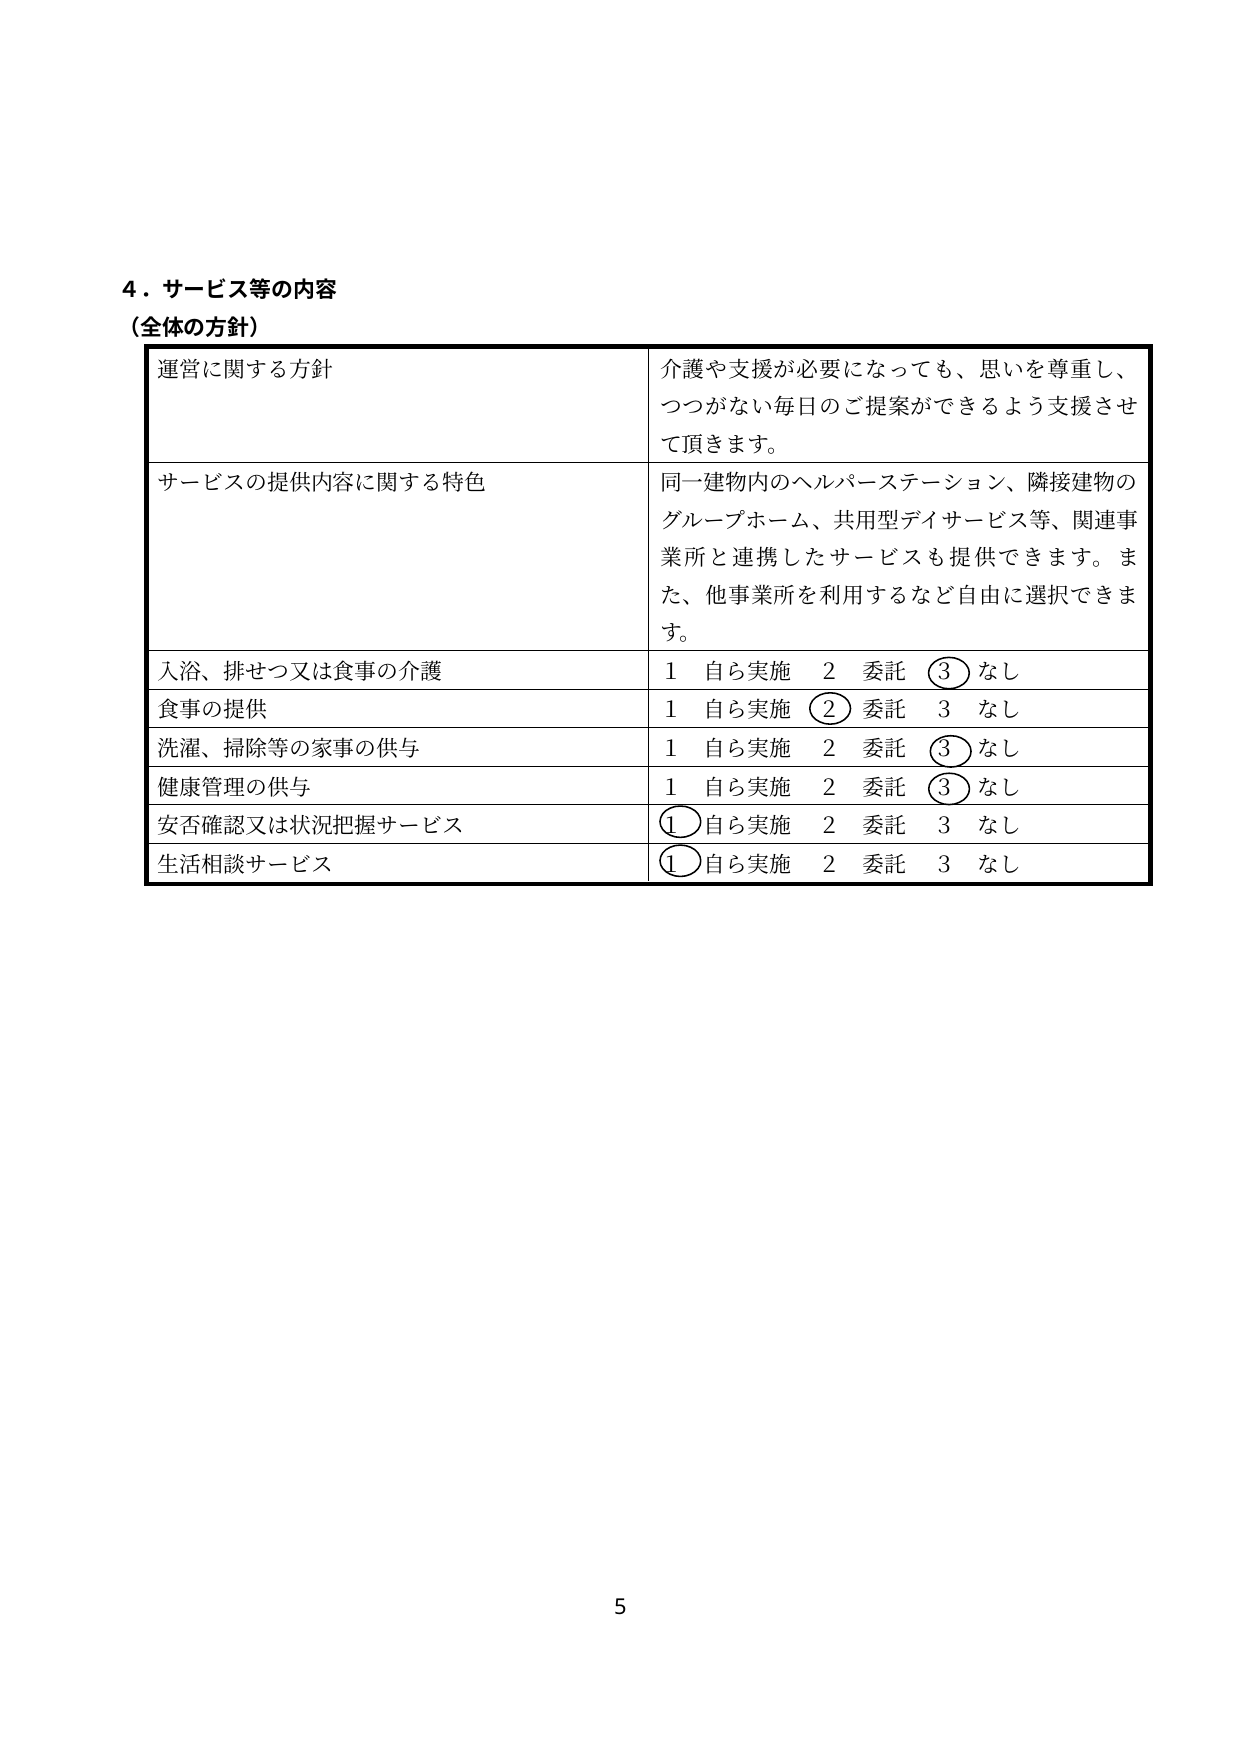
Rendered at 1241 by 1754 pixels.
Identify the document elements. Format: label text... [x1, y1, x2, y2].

table_cell 食事の提供 [149, 690, 648, 727]
table_cell １ 自ら実施 ２ 委託 ３ なし [649, 728, 1148, 766]
table_cell 入浴、排せつ又は食事の介護 [149, 651, 648, 689]
table_cell 安否確認又は状況把握サービス [149, 805, 648, 843]
table_cell 洗濯、掃除等の家事の供与 [149, 728, 648, 766]
table_header 介護や支援が必要になっても、思いを尊重し、つつがない毎日のご提案ができるよう支援させて頂きます。 [649, 349, 1148, 462]
table_cell １ 自ら実施 ２ 委託 ３ なし [649, 844, 1148, 881]
table_header 運営に関する方針 [149, 349, 648, 462]
table_cell １ 自ら実施 ２ 委託 ３ なし [649, 690, 1148, 727]
table_cell １ 自ら実施 ２ 委託 ３ なし [649, 767, 1148, 804]
text （全体の方針） [118, 307, 1122, 344]
text ４．サービス等の内容 [118, 269, 1122, 307]
table_cell 健康管理の供与 [149, 767, 648, 804]
table_cell 生活相談サービス [149, 844, 648, 881]
table_cell １ 自ら実施 ２ 委託 ３ なし [649, 651, 1148, 689]
table_cell １ 自ら実施 ２ 委託 ３ なし [649, 805, 1148, 843]
table_cell 同一建物内のヘルパーステーション、隣接建物のグループホーム、共用型デイサービス等、関連事業所と連携したサービスも提供できます。また、他事業所を利用するなど自由に選択できます。 [649, 463, 1148, 650]
table_cell サービスの提供内容に関する特色 [149, 463, 648, 650]
